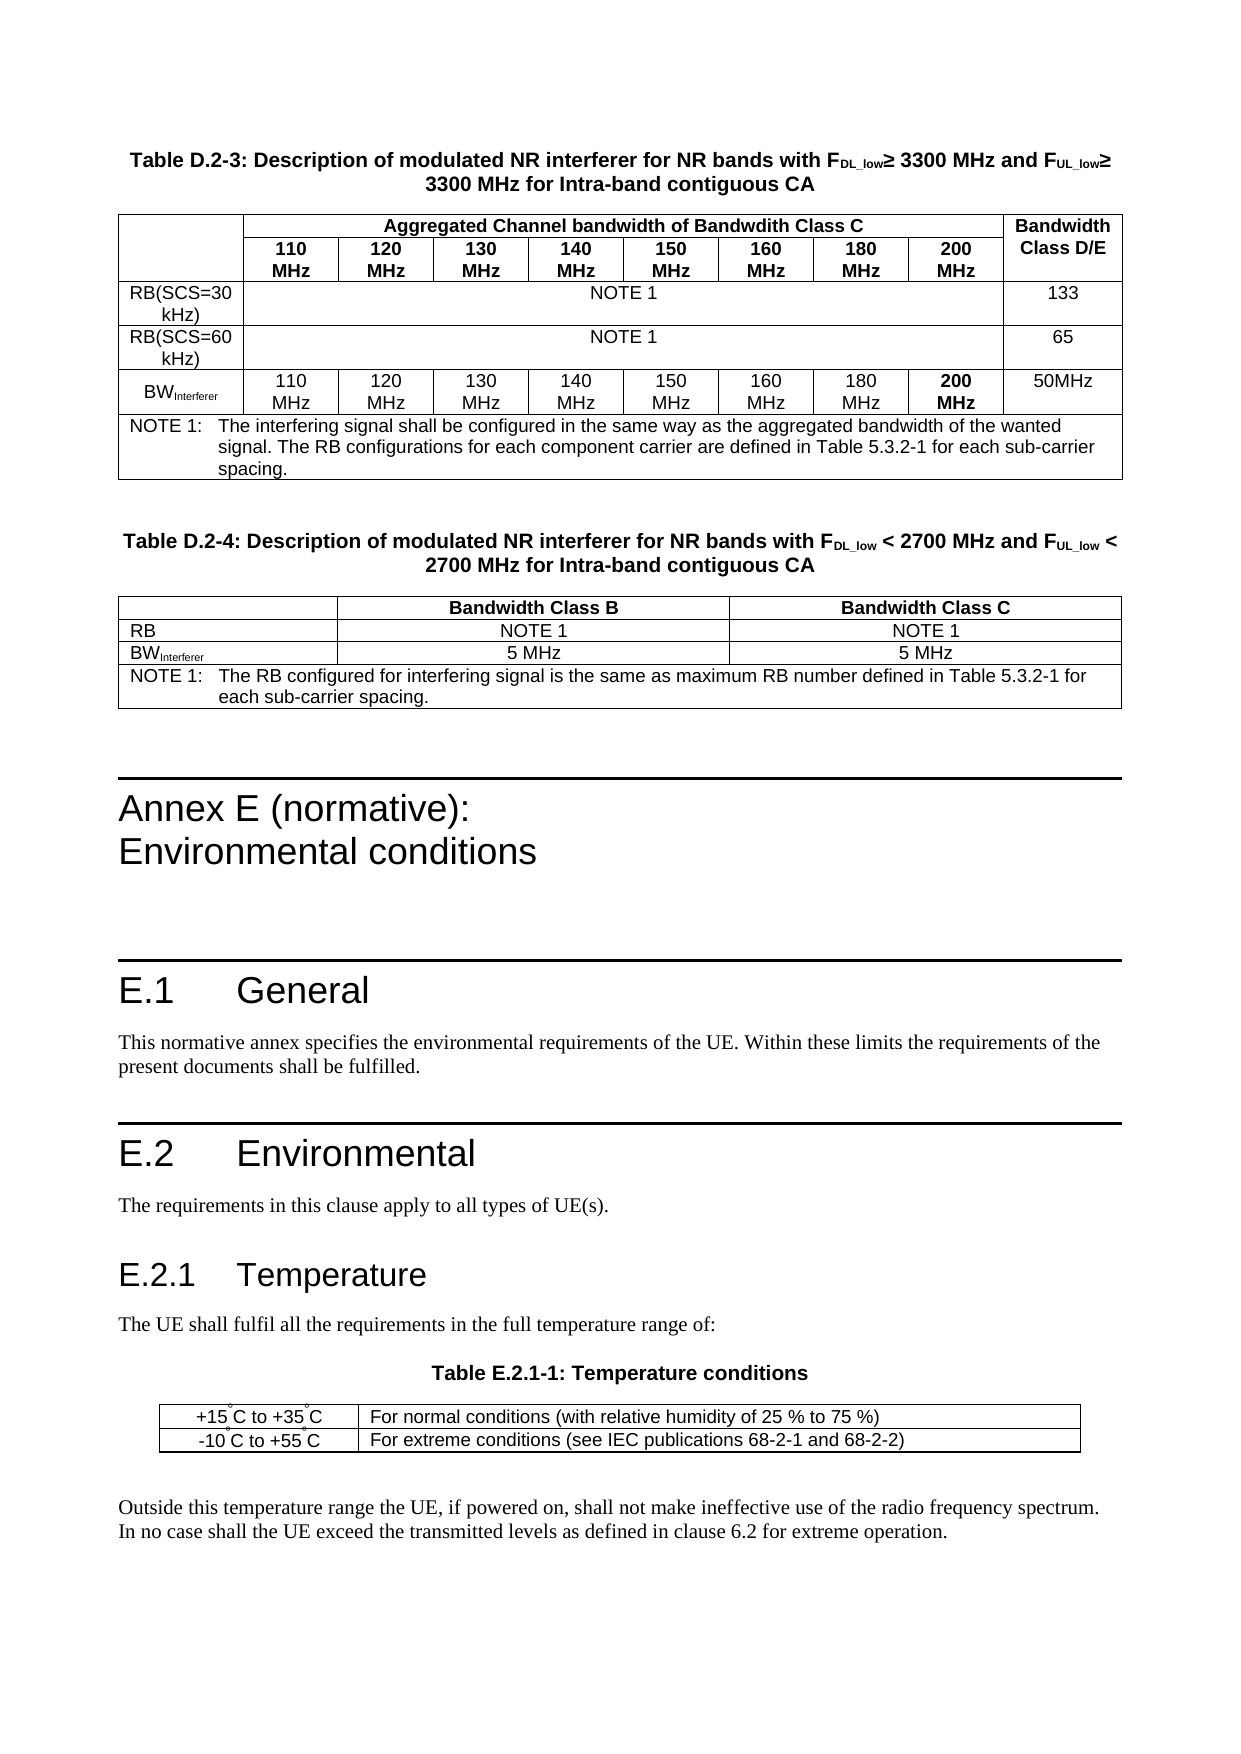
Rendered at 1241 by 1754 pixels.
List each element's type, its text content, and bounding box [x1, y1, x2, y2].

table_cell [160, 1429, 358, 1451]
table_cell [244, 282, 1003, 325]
text Table D.2-3: Description of modulated NR interferer for NR bands with FDL_low≥ 3300 MHz and FUL_low≥ 3300 MHz for Intra-band contiguous CA [118, 147, 1122, 195]
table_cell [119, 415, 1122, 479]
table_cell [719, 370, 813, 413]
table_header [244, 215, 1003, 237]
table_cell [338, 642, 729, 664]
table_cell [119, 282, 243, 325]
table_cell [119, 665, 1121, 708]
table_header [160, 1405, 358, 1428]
text Table E.2.1-1: Temperature conditions [118, 1361, 1122, 1385]
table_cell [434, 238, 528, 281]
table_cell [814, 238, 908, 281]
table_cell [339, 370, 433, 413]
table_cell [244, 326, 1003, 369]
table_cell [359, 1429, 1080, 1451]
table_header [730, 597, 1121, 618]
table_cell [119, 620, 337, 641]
subtitle E.2.1 Temperature [118, 1255, 1122, 1293]
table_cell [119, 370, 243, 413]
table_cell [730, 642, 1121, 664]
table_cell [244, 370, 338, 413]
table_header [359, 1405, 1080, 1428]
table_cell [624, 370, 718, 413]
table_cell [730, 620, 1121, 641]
subtitle E.2 Environmental [118, 1125, 1122, 1174]
text Outside this temperature range the UE, if powered on, shall not make ineffective use of the radio frequency spectrum. In no case shall the UE exceed the transmitted levels as defined in clause 6.2 for extreme operation. [118, 1495, 1122, 1543]
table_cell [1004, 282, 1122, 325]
text Table D.2-4: Description of modulated NR interferer for NR bands with FDL_low < 2700 MHz and FUL_low < 2700 MHz for Intra-band contiguous CA [118, 529, 1122, 577]
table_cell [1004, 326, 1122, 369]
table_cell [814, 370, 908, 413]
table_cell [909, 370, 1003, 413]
text The UE shall fulfil all the requirements in the full temperature range of: [118, 1312, 1122, 1336]
subtitle Annex E (normative): Environmental conditions [118, 780, 1122, 872]
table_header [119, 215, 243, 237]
text This normative annex specifies the environmental requirements of the UE. Within these limits the requirements of the present documents shall be fulfilled. [118, 1030, 1122, 1078]
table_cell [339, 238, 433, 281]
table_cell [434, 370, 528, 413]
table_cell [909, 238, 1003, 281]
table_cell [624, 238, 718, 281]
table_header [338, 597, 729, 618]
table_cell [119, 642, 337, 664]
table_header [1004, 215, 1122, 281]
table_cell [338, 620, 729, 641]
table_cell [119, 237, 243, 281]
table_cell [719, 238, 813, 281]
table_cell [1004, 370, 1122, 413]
subtitle E.1 General [118, 962, 1122, 1011]
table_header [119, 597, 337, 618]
text The requirements in this clause apply to all types of UE(s). [118, 1193, 1122, 1217]
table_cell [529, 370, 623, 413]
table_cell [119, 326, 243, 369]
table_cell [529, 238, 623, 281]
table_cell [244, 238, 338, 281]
